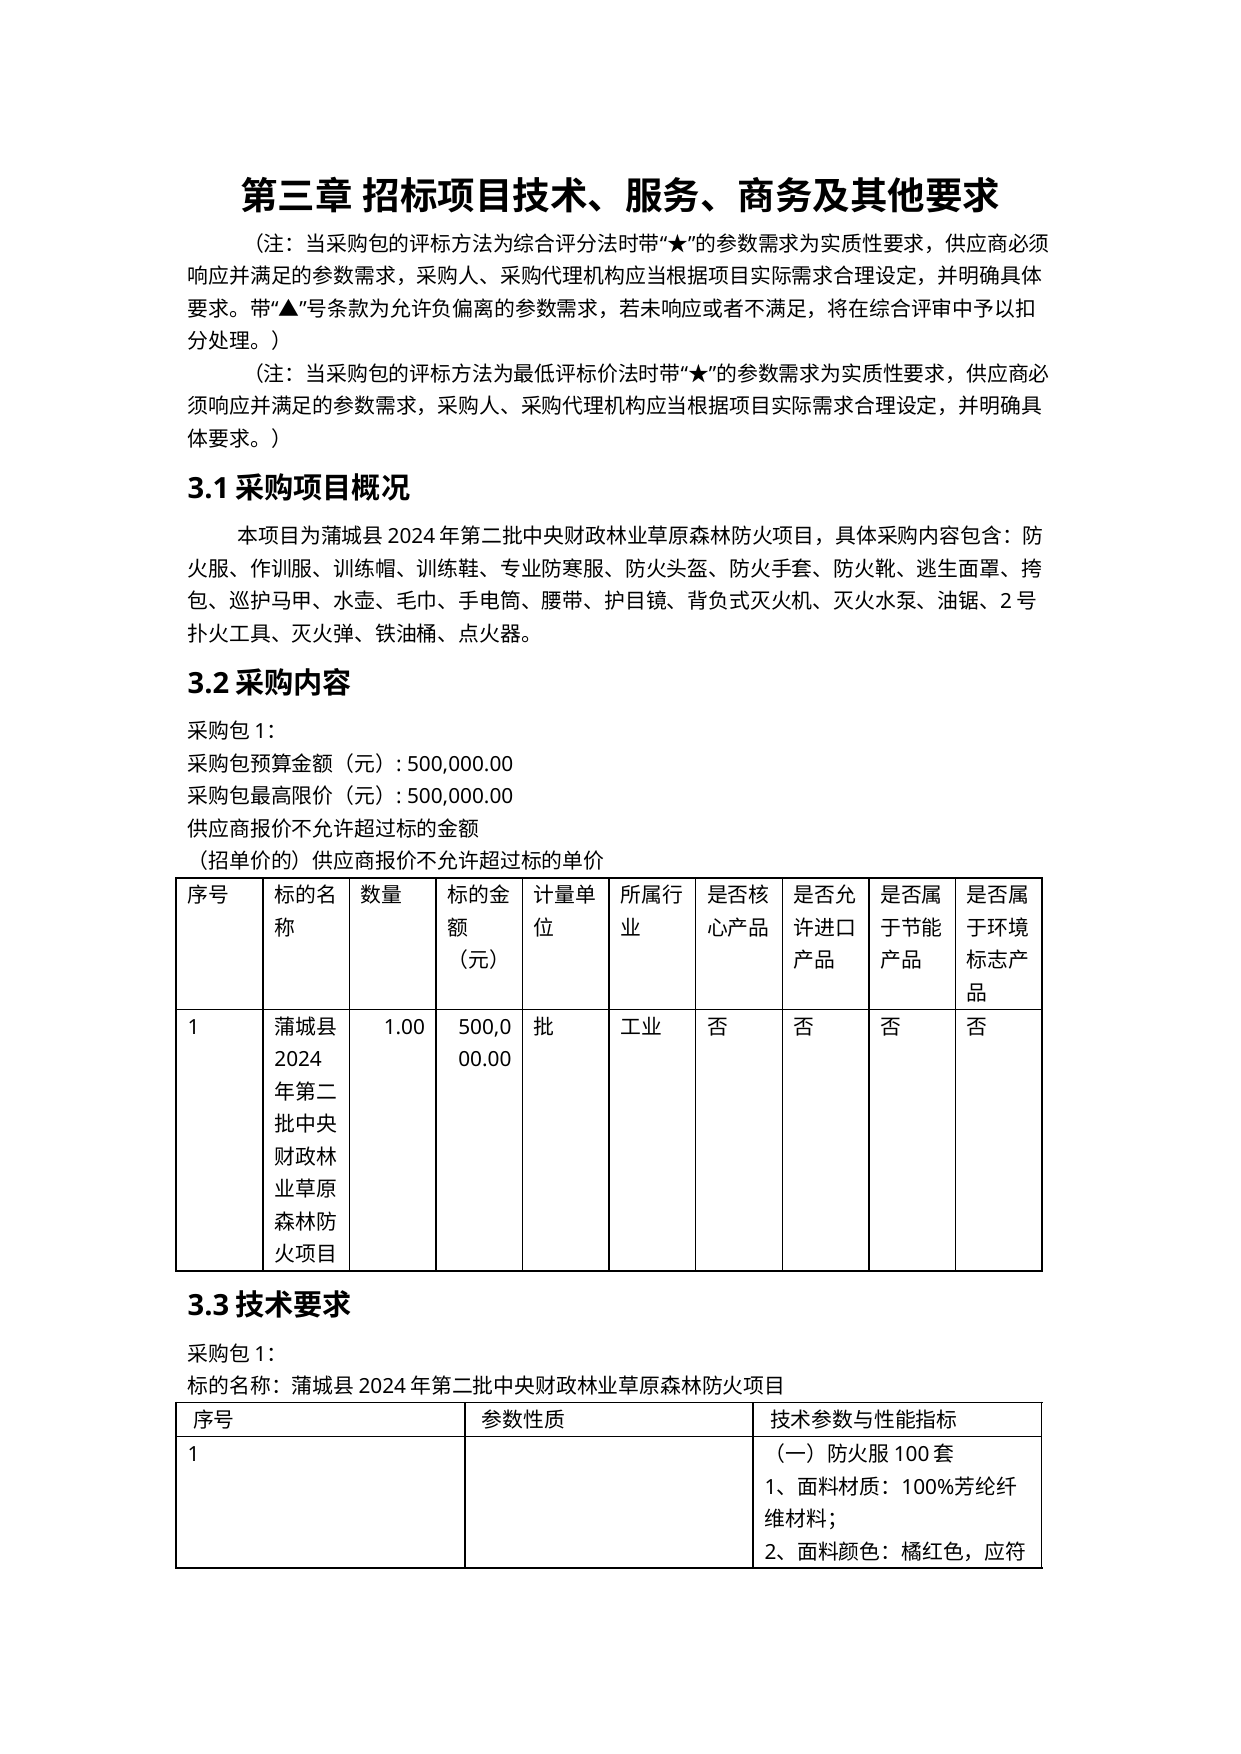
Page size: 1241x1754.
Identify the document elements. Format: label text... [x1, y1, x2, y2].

table_cell 500,000.00 [437, 1010, 522, 1270]
text （注：当采购包的评标方法为综合评分法时带“★”的参数需求为实质性要求，供应商必须响应并满足的参数需求，采购人、采购代理机构应当根据项目实际需求合理设定，并明确具体要求。带“▲”号条款为允许负偏离的参数需求，若未响应或者不满足，将在综合评审中予以扣分处理。） [187, 227, 1053, 357]
table_header 标的名称 [264, 879, 349, 1008]
text 采购包预算金额（元）: 500,000.00 [187, 747, 1053, 779]
table_cell 1 [177, 1437, 464, 1567]
table_header 是否核心产品 [696, 879, 782, 1008]
text 3.1采购项目概况 [187, 454, 1053, 519]
table_header 序号 [177, 1403, 464, 1436]
table_cell 1 [177, 1010, 262, 1270]
text （招单价的）供应商报价不允许超过标的单价 [187, 844, 1053, 877]
table_header 是否允许进口产品 [783, 879, 868, 1008]
table_header 参数性质 [466, 1403, 752, 1436]
table_cell 否 [956, 1010, 1041, 1270]
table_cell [754, 1437, 1041, 1567]
table_header 技术参数与性能指标 [754, 1403, 1041, 1436]
text 第三章 招标项目技术、服务、商务及其他要求 [187, 162, 1053, 227]
table_header 标的金额 （元） [437, 879, 522, 1008]
text 供应商报价不允许超过标的金额 [187, 812, 1053, 844]
table_cell 工业 [610, 1010, 695, 1270]
table_header 所属行业 [610, 879, 695, 1008]
table_cell 否 [783, 1010, 868, 1270]
text 采购包1： [187, 714, 1053, 747]
table_header 计量单位 [523, 879, 608, 1008]
table_header 是否属于节能产品 [870, 879, 955, 1008]
table_header 序号 [177, 879, 262, 1008]
text 采购包最高限价（元）: 500,000.00 [187, 779, 1053, 812]
text 3.3技术要求 [187, 1272, 1053, 1337]
table_cell 1.00 [350, 1010, 435, 1270]
table_header 是否属于环境标志产品 [956, 879, 1041, 1008]
text 本项目为蒲城县2024年第二批中央财政林业草原森林防火项目，具体采购内容包含：防火服、作训服、训练帽、训练鞋、专业防寒服、防火头盔、防火手套、防火靴、逃生面罩、挎包、巡护马甲、水壶、毛巾、手电筒、腰带、护目镜、背负式灭火机、灭火水泵、油锯、2号扑火工具、灭火弹、铁油桶、点火器。 [187, 519, 1053, 649]
text 标的名称：蒲城县2024年第二批中央财政林业草原森林防火项目 [187, 1369, 1053, 1402]
table_cell 批 [523, 1010, 608, 1270]
table_cell 蒲城县2024年第二批中央财政林业草原森林防火项目 [264, 1010, 349, 1270]
text （注：当采购包的评标方法为最低评标价法时带“★”的参数需求为实质性要求，供应商必须响应并满足的参数需求，采购人、采购代理机构应当根据项目实际需求合理设定，并明确具体要求。） [187, 357, 1053, 454]
table_header 数量 [350, 879, 435, 1008]
table_cell 否 [696, 1010, 782, 1270]
table_cell [466, 1437, 752, 1567]
text 3.2采购内容 [187, 649, 1053, 714]
text 采购包1： [187, 1337, 1053, 1369]
table_cell 否 [870, 1010, 955, 1270]
